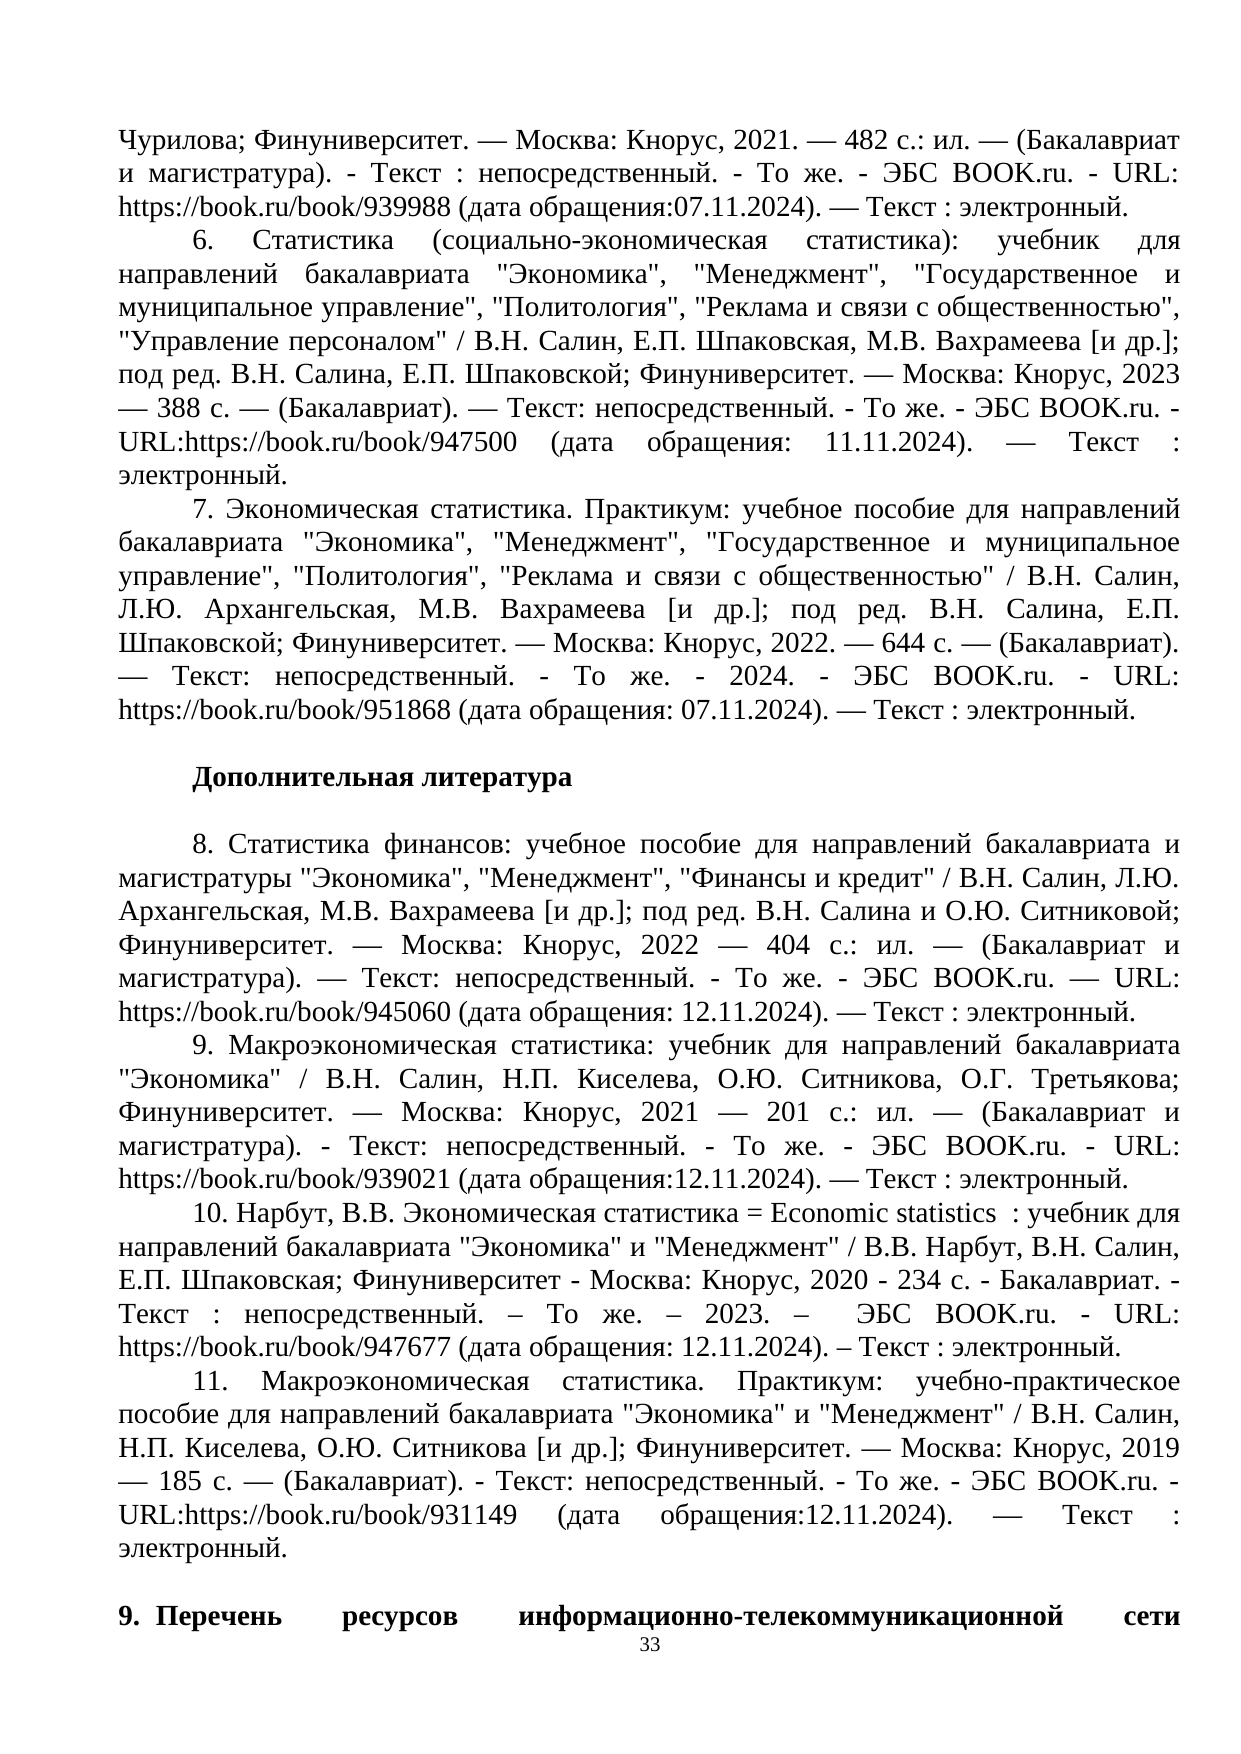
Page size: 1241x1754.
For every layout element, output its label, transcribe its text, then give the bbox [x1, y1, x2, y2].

text 9. Макроэкономическая статистика: учебник для направлений бакалавриата "Экономика" / В.Н. Салин, Н.П. Киселева, О.Ю. Ситникова, О.Г. Третьякова; Финуниверситет. — Москва: Кнорус, 2021 — 201 с.: ил. — (Бакалавриат и магистратура). - Текст: непосредственный. - То же. - ЭБС BOOK.ru. - URL: https://book.ru/book/939021 (дата обращения:12.11.2024). — Текст : электронный. [118, 1027, 1181, 1195]
text 7. Экономическая статистика. Практикум: учебное пособие для направлений бакалавриата "Экономика", "Менеджмент", "Государственное и муниципальное управление", "Политология", "Реклама и связи с общественностью" / В.Н. Салин, Л.Ю. Архангельская, М.В. Вахрамеева [и др.]; под ред. В.Н. Салина, Е.П. Шпаковской; Финуниверситет. — Москва: Кнорус, 2022. — 644 с. — (Бакалавриат). — Текст: непосредственный. - То же. - 2024. - ЭБС BOOK.ru. - URL: https://book.ru/book/951868 (дата обращения: 07.11.2024). — Текст : электронный. [118, 491, 1181, 726]
text 10. Нарбут, В.В. Экономическая статистика = Economic statistics : учебник для направлений бакалавриата "Экономика" и "Менеджмент" / В.В. Нарбут, В.Н. Салин, Е.П. Шпаковская; Финуниверситет - Москва: Кнорус, 2020 - 234 с. - Бакалавриат. - Текст : непосредственный. – То же. – 2023. – ЭБС BOOK.ru. - URL: https://book.ru/book/947677 (дата обращения: 12.11.2024). – Текст : электронный. [118, 1195, 1181, 1363]
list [118, 1598, 1181, 1631]
text 6. Статистика (социально-экономическая статистика): учебник для направлений бакалавриата "Экономика", "Менеджмент", "Государственное и муниципальное управление", "Политология", "Реклама и связи с общественностью", "Управление персоналом" / В.Н. Салин, Е.П. Шпаковская, М.В. Вахрамеева [и др.]; под ред. В.Н. Салина, Е.П. Шпаковской; Финуниверситет. — Москва: Кнорус, 2023 — 388 с. — (Бакалавриат). — Текст: непосредственный. - То же. - ЭБС BOOK.ru. - URL:https://book.ru/book/947500 (дата обращения: 11.11.2024). — Текст : электронный. [118, 222, 1181, 491]
text 8. Статистика финансов: учебное пособие для направлений бакалавриата и магистратуры "Экономика", "Менеджмент", "Финансы и кредит" / В.Н. Салин, Л.Ю. Архангельская, М.В. Вахрамеева [и др.]; под ред. В.Н. Салина и О.Ю. Ситниковой; Финуниверситет. — Москва: Кнорус, 2022 — 404 с.: ил. — (Бакалавриат и магистратура). — Текст: непосредственный. - То же. - ЭБС BOOK.ru. — URL: https://book.ru/book/945060 (дата обращения: 12.11.2024). — Текст : электронный. [118, 826, 1181, 1027]
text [118, 122, 1181, 222]
text 11. Макроэкономическая статистика. Практикум: учебно-практическое пособие для направлений бакалавриата "Экономика" и "Менеджмент" / В.Н. Салин, Н.П. Киселева, О.Ю. Ситникова [и др.]; Финуниверситет. — Москва: Кнорус, 2019 — 185 с. — (Бакалавриат). - Текст: непосредственный. - То же. - ЭБС BOOK.ru. - URL:https://book.ru/book/931149 (дата обращения:12.11.2024). — Текст : электронный. [118, 1363, 1181, 1564]
text Дополнительная литература [118, 759, 1181, 793]
